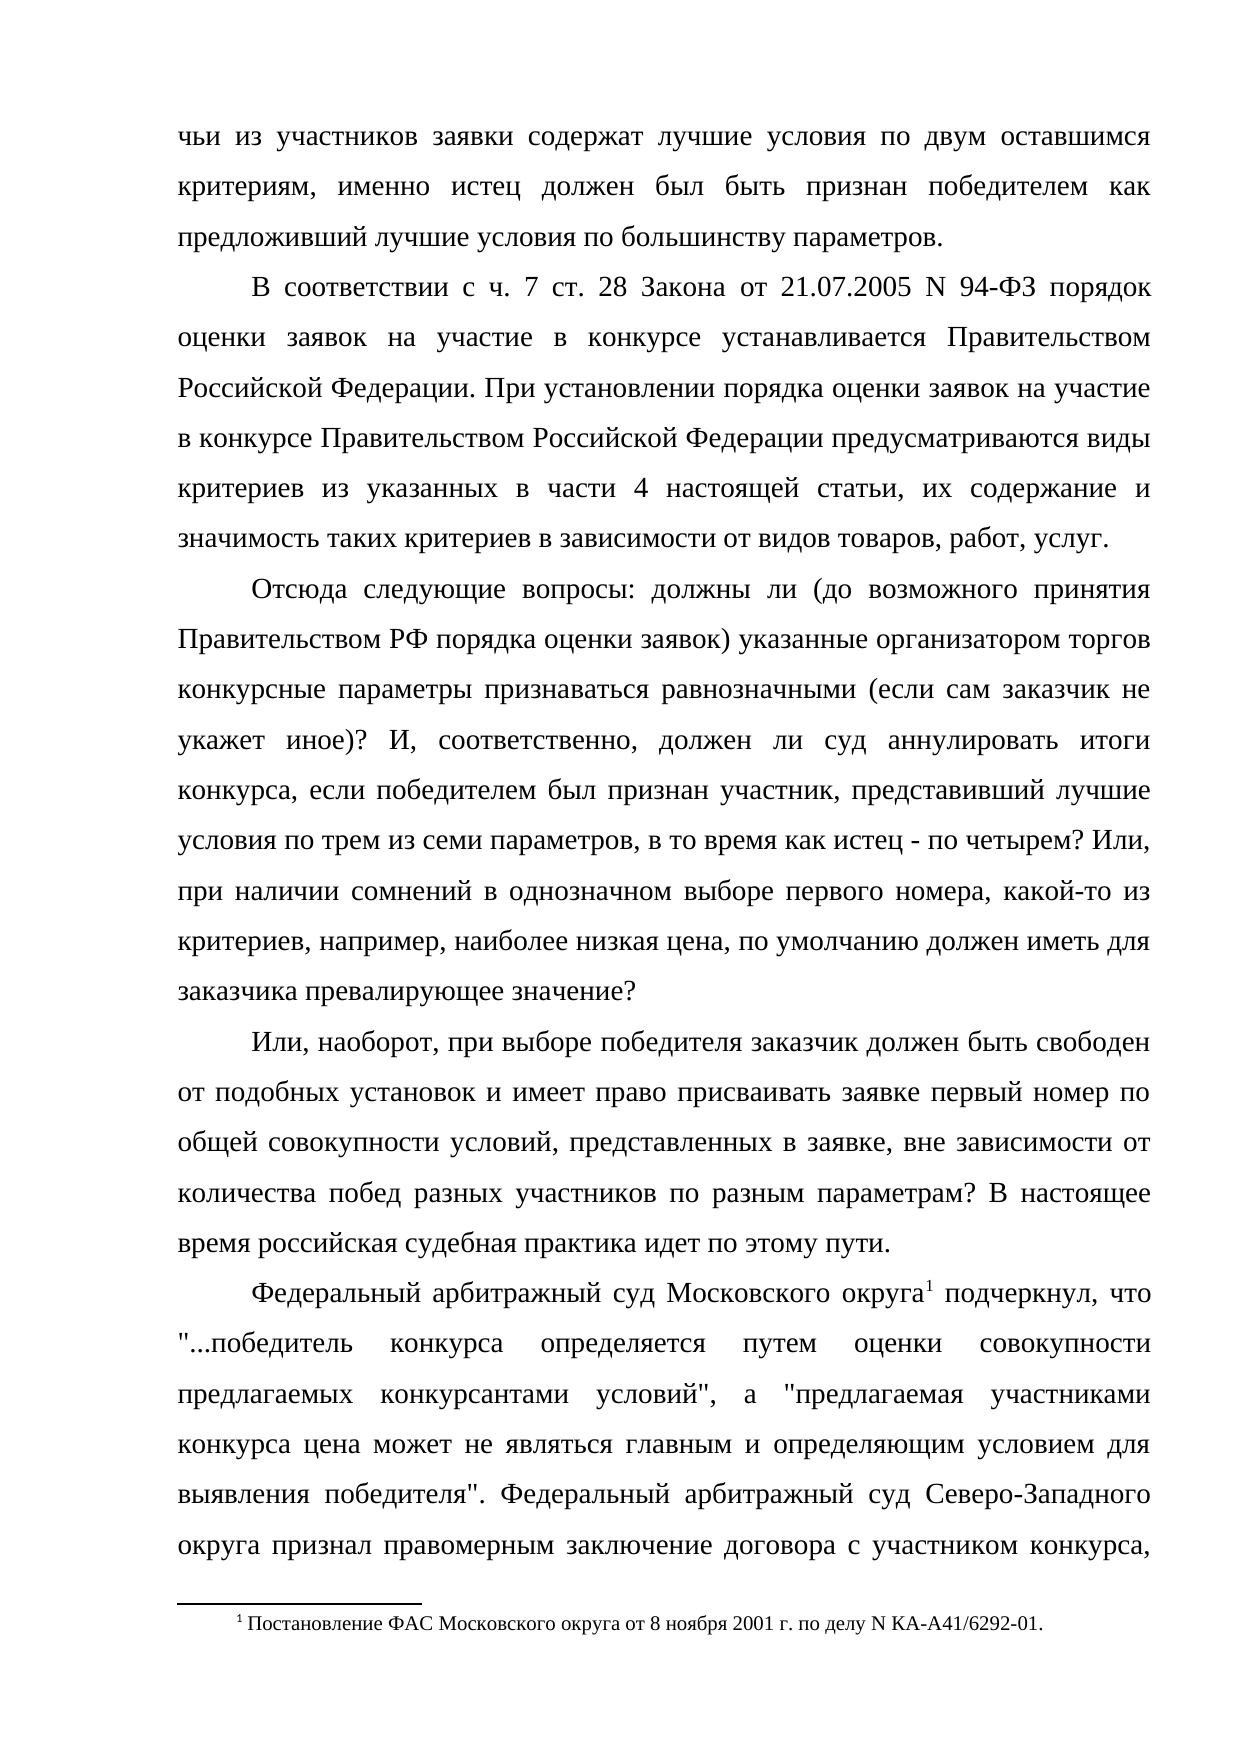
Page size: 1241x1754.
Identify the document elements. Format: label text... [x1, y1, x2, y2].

text Отсюда следующие вопросы: должны ли (до возможного принятия Правительством РФ порядка оценки заявок) указанные организатором торгов конкурсные параметры признаваться равнозначными (если сам заказчик не укажет иное)? И, соответственно, должен ли суд аннулировать итоги конкурса, если победителем был признан участник, представивший лучшие условия по трем из семи параметров, в то время как истец - по четырем? Или, при наличии сомнений в однозначном выборе первого номера, какой-то из критериев, например, наиболее низкая цена, по умолчанию должен иметь для заказчика превалирующее значение? [177, 571, 1152, 1007]
text Или, наоборот, при выборе победителя заказчик должен быть свободен от подобных установок и имеет право присваивать заявке первый номер по общей совокупности условий, представленных в заявке, вне зависимости от количества побед разных участников по разным параметрам? В настоящее время российская судебная практика идет по этому пути. [177, 1024, 1152, 1258]
text В соответствии с ч. 7 ст. 28 Закона от 21.07.2005 N 94-ФЗ порядок оценки заявок на участие в конкурсе устанавливается Правительством Российской Федерации. При установлении порядка оценки заявок на участие в конкурсе Правительством Российской Федерации предусматриваются виды критериев из указанных в части 4 настоящей статьи, их содержание и значимость таких критериев в зависимости от видов товаров, работ, услуг. [177, 269, 1152, 554]
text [177, 1275, 1152, 1560]
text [177, 118, 1152, 252]
